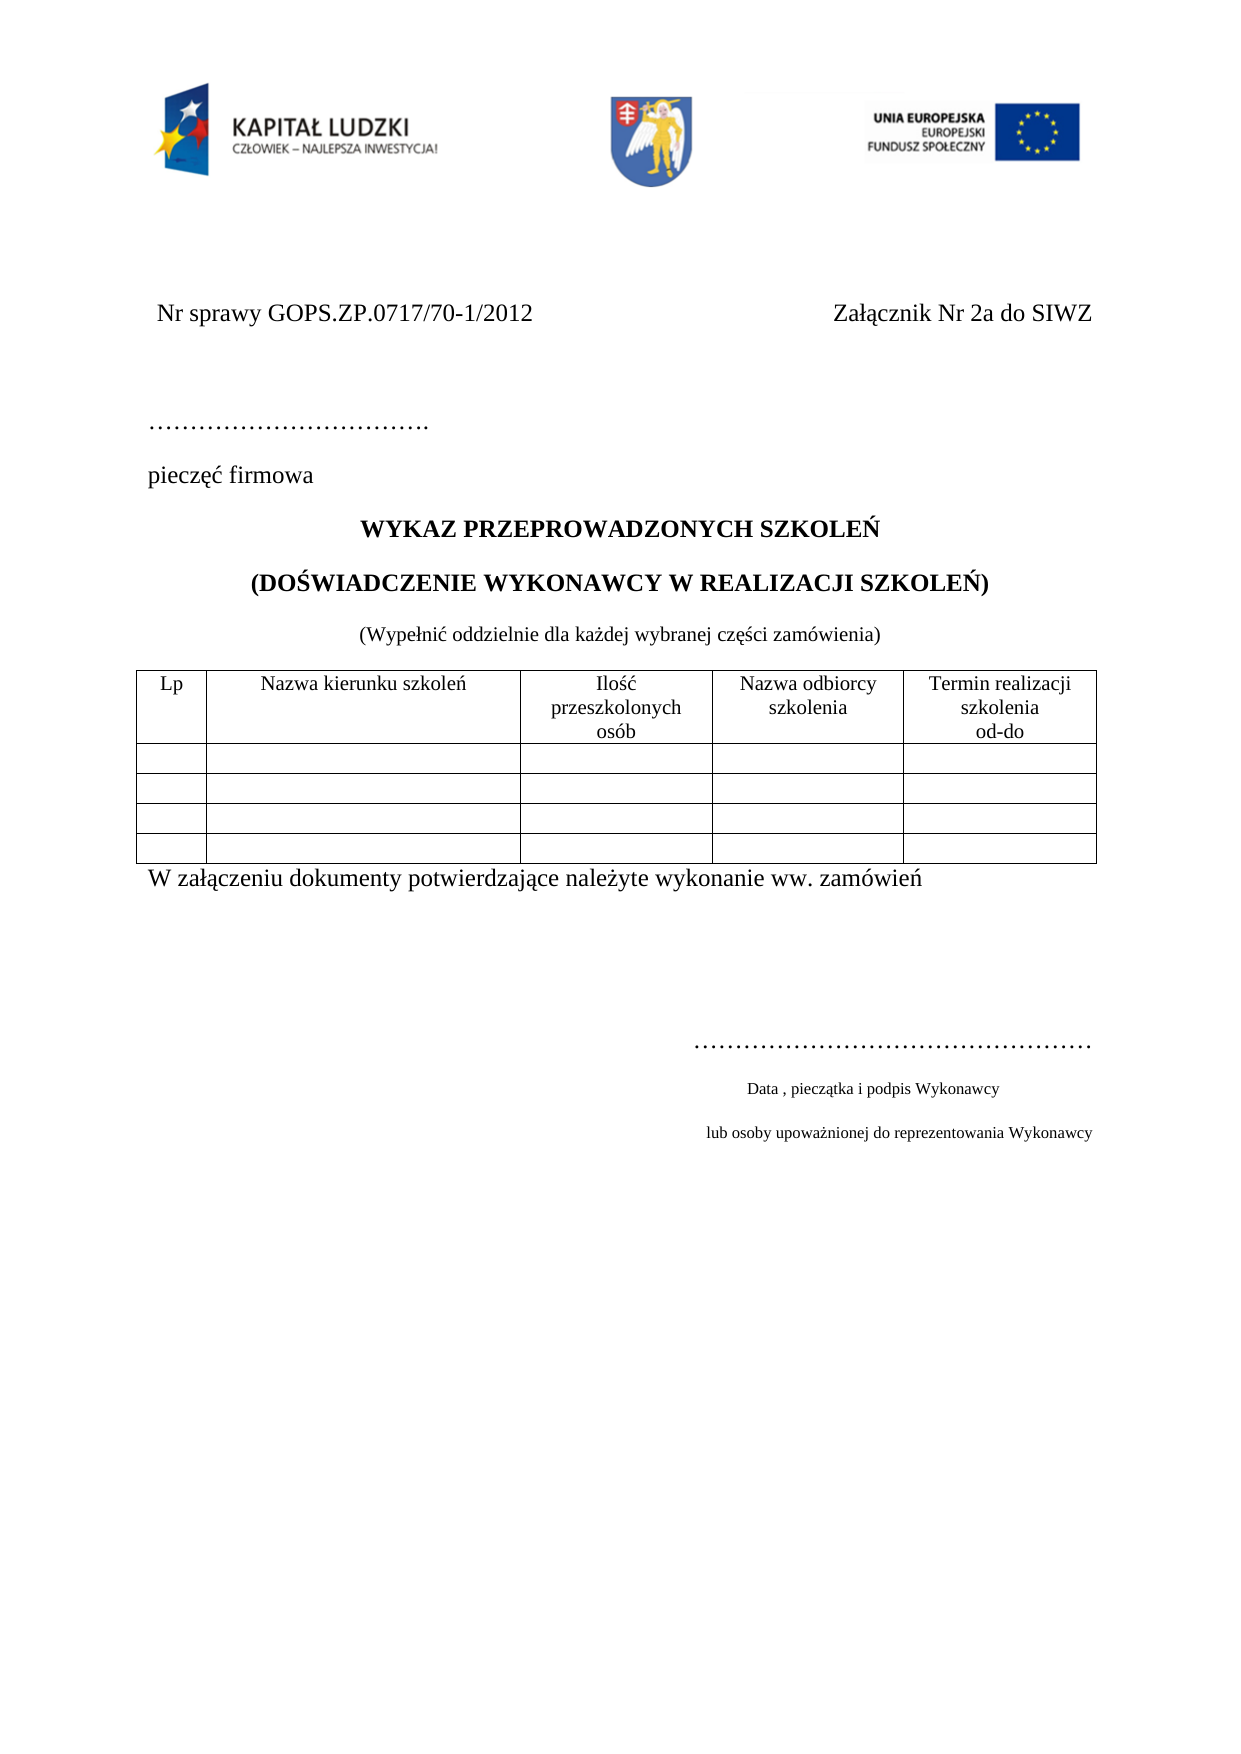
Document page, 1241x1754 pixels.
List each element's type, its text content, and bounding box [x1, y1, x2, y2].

table_cell [137, 804, 206, 833]
table_cell [207, 804, 520, 833]
table_header Termin realizacji szkolenia od-do [904, 671, 1096, 743]
picture [147, 73, 1092, 191]
table_cell [521, 744, 712, 773]
table_cell [137, 774, 206, 803]
table_cell [137, 744, 206, 773]
table_cell [713, 804, 903, 833]
text pieczęć firmowa [148, 460, 1093, 489]
table_cell [904, 774, 1096, 803]
table_cell [904, 744, 1096, 773]
table_cell [207, 774, 520, 803]
table_cell [713, 774, 903, 803]
text (Wypełnić oddzielnie dla każdej wybranej części zamówienia) [148, 622, 1093, 646]
text W załączeniu dokumenty potwierdzające należyte wykonanie ww. zamówień [148, 864, 1093, 892]
text ……………………………. [148, 406, 1093, 435]
table_cell [521, 834, 712, 862]
table_cell [713, 744, 903, 773]
table_header Nazwa kierunku szkoleń [207, 671, 520, 743]
text Data , pieczątka i podpis Wykonawcy [148, 1079, 1093, 1098]
table_cell [713, 834, 903, 862]
table_cell [207, 744, 520, 773]
table_cell [207, 834, 520, 862]
text WYKAZ PRZEPROWADZONYCH SZKOLEŃ [148, 514, 1093, 543]
text lub osoby upoważnionej do reprezentowania Wykonawcy [148, 1123, 1093, 1142]
table_cell [137, 834, 206, 862]
table_cell [521, 774, 712, 803]
table_header Lp [137, 671, 206, 743]
text (DOŚWIADCZENIE WYKONAWCY W REALIZACJI SZKOLEŃ) [148, 568, 1093, 596]
text ………………………………………… [148, 1025, 1093, 1054]
table_header Nazwa odbiorcy szkolenia [713, 671, 903, 743]
table_cell [521, 804, 712, 833]
table_header Ilość przeszkolonych osób [521, 671, 712, 743]
table_cell [904, 804, 1096, 833]
table_cell [904, 834, 1096, 862]
text Nr sprawy GOPS.ZP.0717/70-1/2012 Załącznik Nr 2a do SIWZ [148, 298, 1093, 327]
